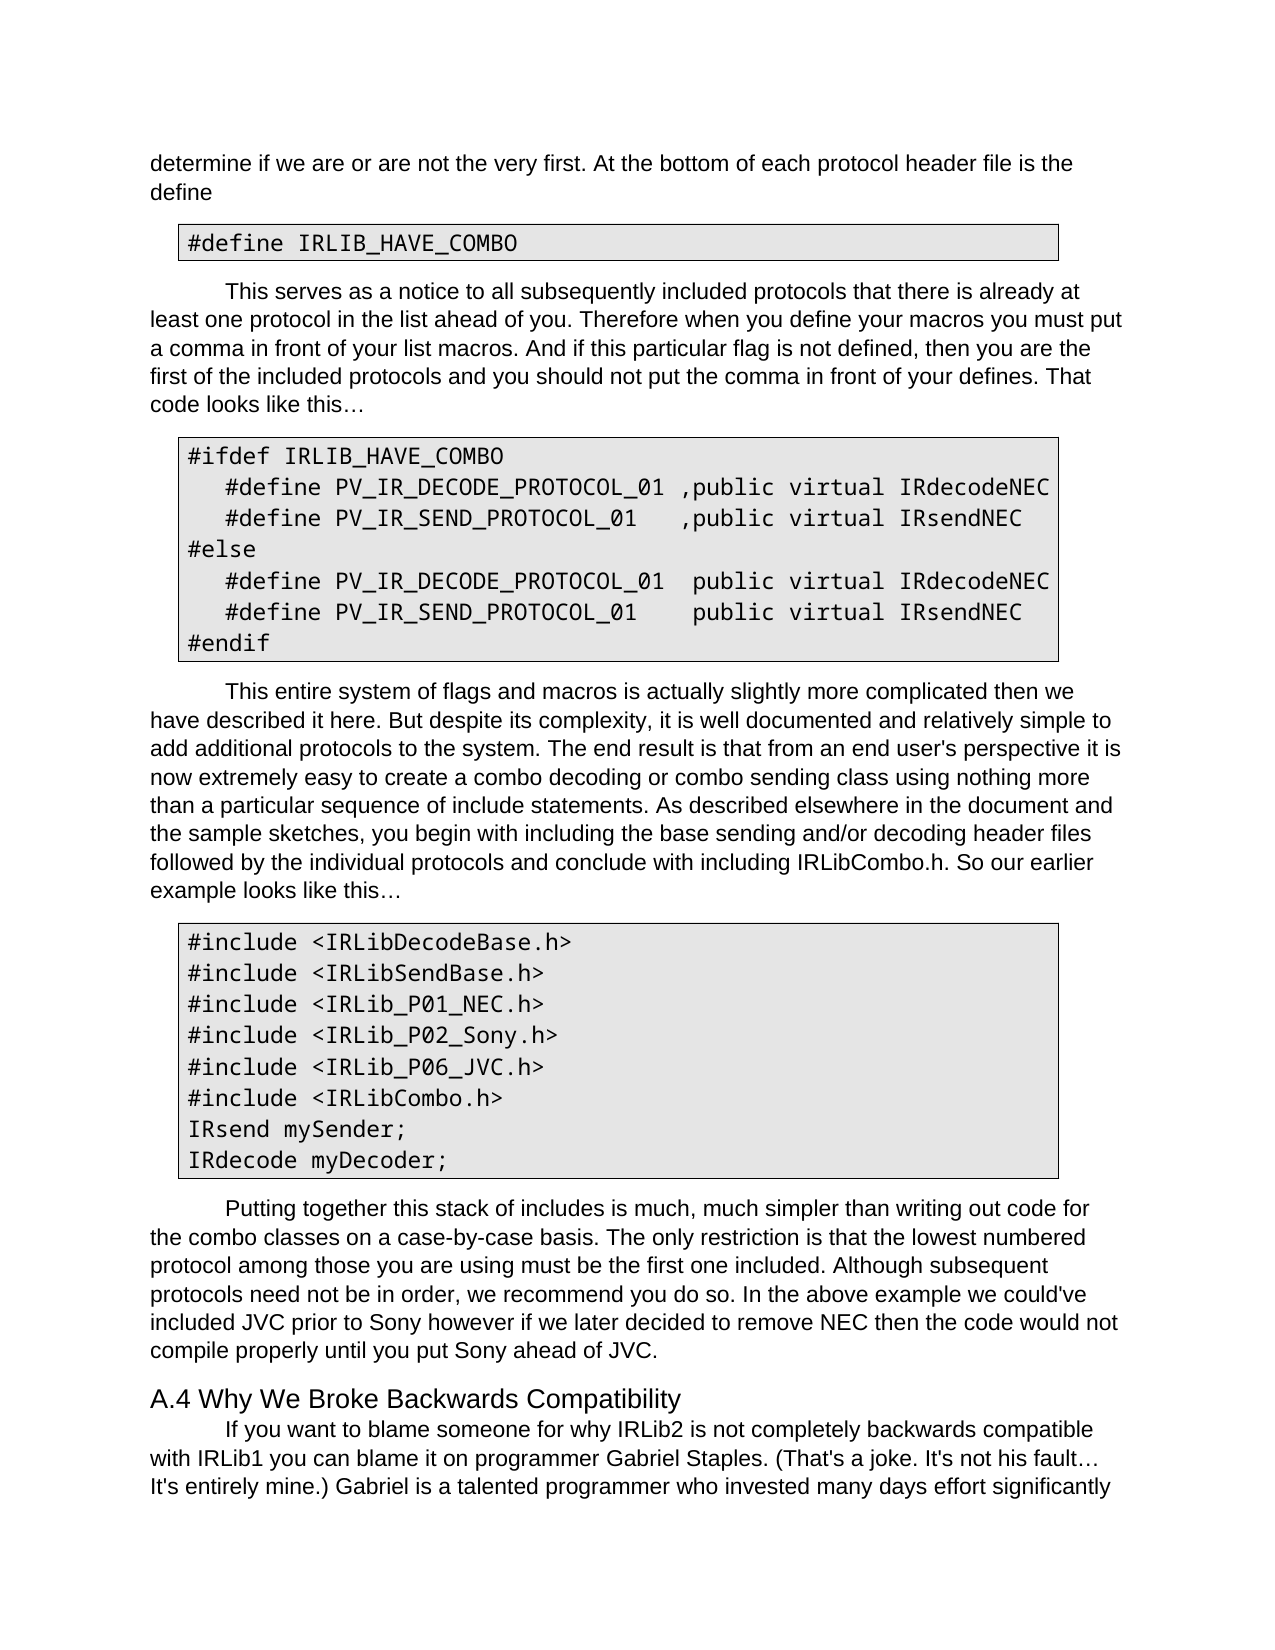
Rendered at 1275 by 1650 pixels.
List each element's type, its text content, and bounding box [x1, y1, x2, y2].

text #include <IRLib_P01_NEC.h> [179, 985, 1058, 1016]
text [150, 1416, 1125, 1499]
text #endif [179, 624, 1058, 661]
text #include <IRLibDecodeBase.h> [179, 924, 1058, 954]
text #define PV_IR_DECODE_PROTOCOL_01 ,public virtual IRdecodeNEC [179, 468, 1058, 499]
text IRsend mySender; [179, 1110, 1058, 1141]
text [150, 150, 1125, 205]
text #define PV_IR_DECODE_PROTOCOL_01 public virtual IRdecodeNEC [179, 562, 1058, 593]
text #define PV_IR_SEND_PROTOCOL_01 ,public virtual IRsendNEC [179, 499, 1058, 530]
text IRdecode myDecoder; [179, 1141, 1058, 1178]
text Putting together this stack of includes is much, much simpler than writing out code for the combo classes on a case-by-case basis. The only restriction is that the lowest numbered protocol among those you are using must be the first one included. Although subsequent protocols need not be in order, we recommend you do so. In the above example we could've included JVC prior to Sony however if we later decided to remove NEC then the code would not compile properly until you put Sony ahead of JVC. [150, 1195, 1125, 1364]
text #include <IRLib_P02_Sony.h> [179, 1016, 1058, 1047]
text This serves as a notice to all subsequently included protocols that there is already at least one protocol in the list ahead of you. Therefore when you define your macros you must put a comma in front of your list macros. And if this particular flag is not defined, then you are the first of the included protocols and you should not put the comma in front of your defines. That code looks like this… [150, 278, 1125, 418]
text #include <IRLib_P06_JVC.h> [179, 1047, 1058, 1079]
text #ifdef IRLIB_HAVE_COMBO [179, 438, 1058, 468]
subtitle A.4 Why We Broke Backwards Compatibility [150, 1383, 1125, 1414]
text #else [179, 530, 1058, 562]
text #include <IRLibCombo.h> [179, 1079, 1058, 1110]
text This entire system of flags and macros is actually slightly more complicated then we have described it here. But despite its complexity, it is well documented and relatively simple to add additional protocols to the system. The end result is that from an end user's perspective it is now extremely easy to create a combo decoding or combo sending class using nothing more than a particular sequence of include statements. As described elsewhere in the document and the sample sketches, you begin with including the base sending and/or decoding header files followed by the individual protocols and conclude with including IRLibCombo.h. So our earlier example looks like this… [150, 678, 1125, 904]
text #define IRLIB_HAVE_COMBO [179, 225, 1058, 260]
text #include <IRLibSendBase.h> [179, 954, 1058, 985]
text #define PV_IR_SEND_PROTOCOL_01 public virtual IRsendNEC [179, 593, 1058, 624]
